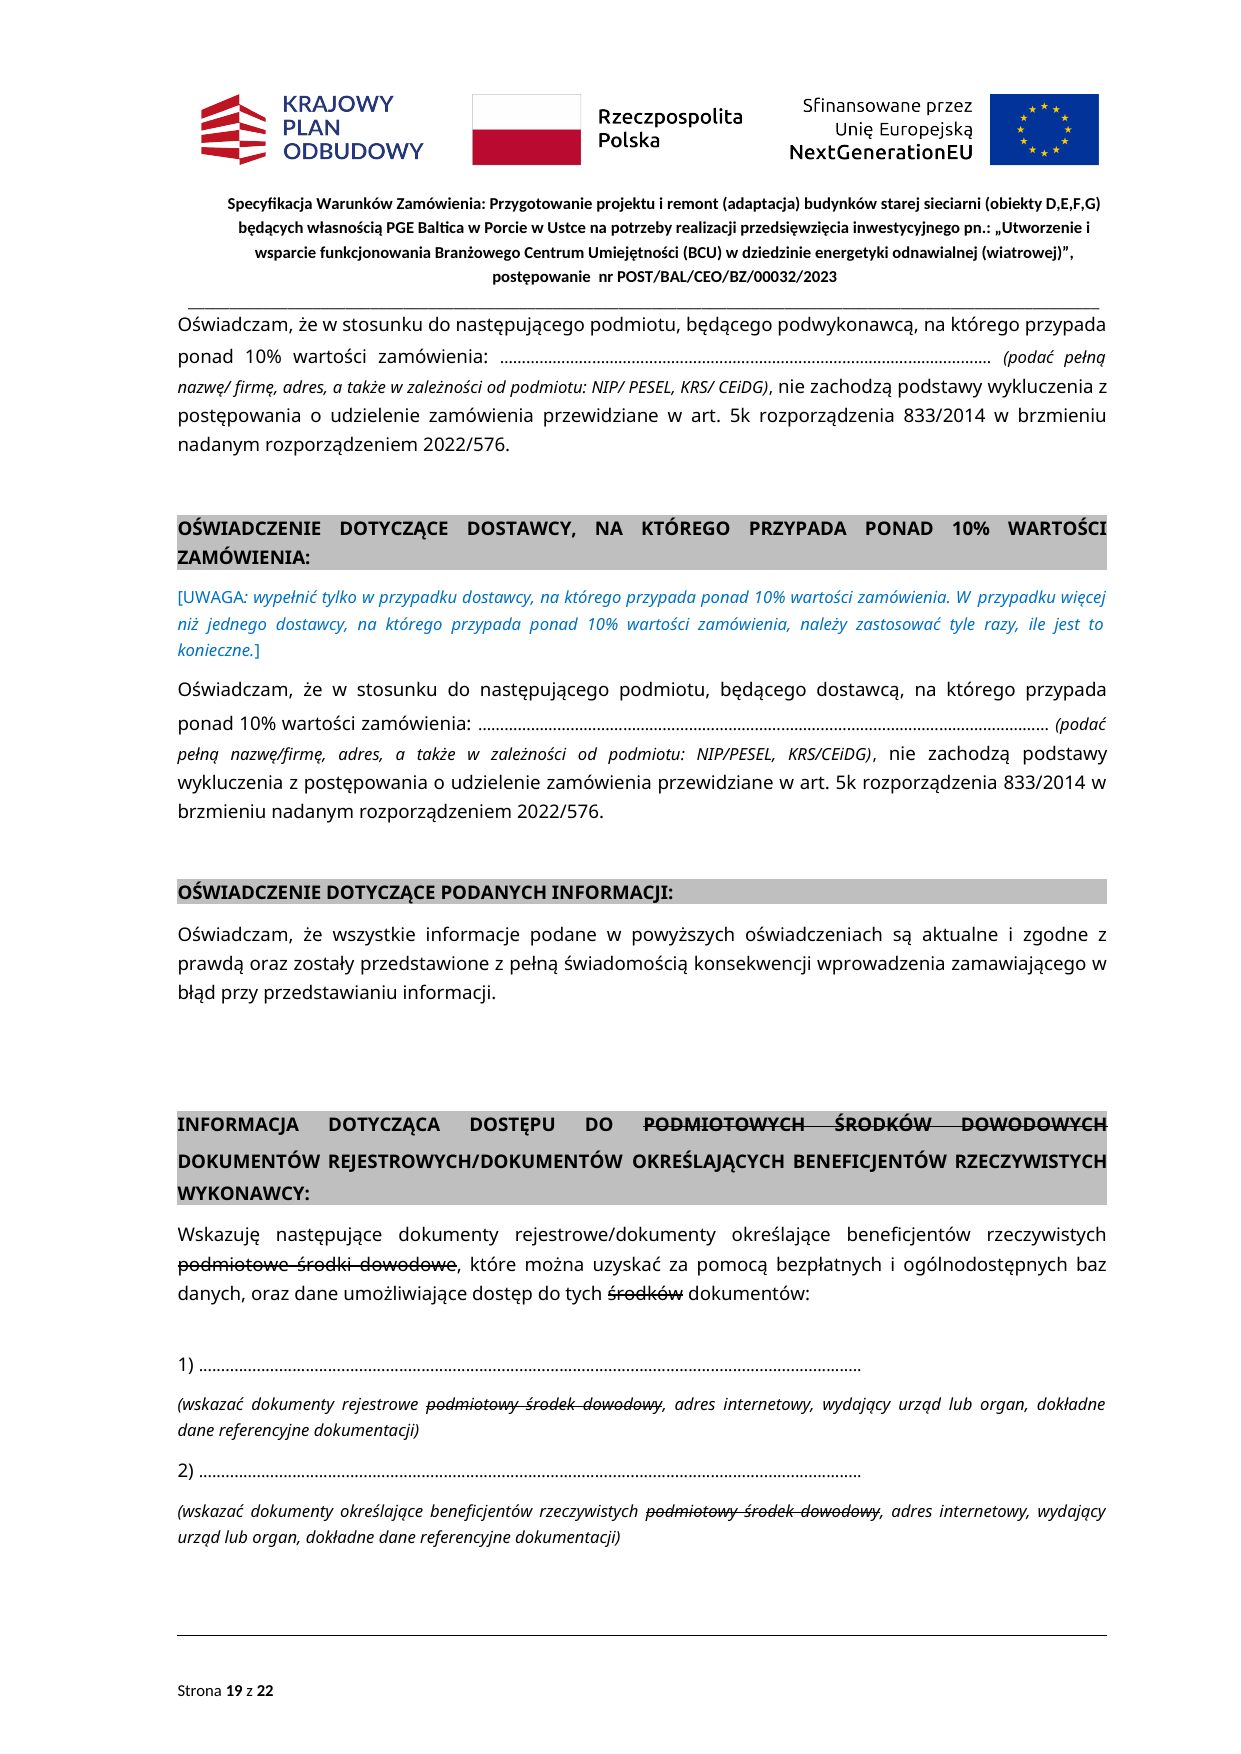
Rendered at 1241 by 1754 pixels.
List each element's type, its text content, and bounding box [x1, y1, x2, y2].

text [UWAGA: wypełnić tylko w przypadku dostawcy, na którego przypada ponad 10% wartości zamówienia. W przypadku więcej niż jednego dostawcy, na którego przypada ponad 10% wartości zamówienia, należy zastosować tyle razy, ile jest to konieczne.] [177, 586, 1107, 661]
text OŚWIADCZENIE DOTYCZĄCE DOSTAWCY, NA KTÓREGO PRZYPADA PONAD 10% WARTOŚCI ZAMÓWIENIA: [177, 515, 1107, 570]
text INFORMACJA DOTYCZĄCA DOSTĘPU DO PODMIOTOWYCH ŚRODKÓW DOWODOWYCH DOKUMENTÓW REJESTROWYCH/DOKUMENTÓW OKREŚLAJĄCYCH BENEFICJENTÓW RZECZYWISTYCH WYKONAWCY: [177, 1111, 1107, 1205]
text Wskazuję następujące dokumenty rejestrowe/dokumenty określające beneficjentów rzeczywistych podmiotowe środki dowodowe, które można uzyskać za pomocą bezpłatnych i ogólnodostępnych baz danych, oraz dane umożliwiające dostęp do tych środków dokumentów: [177, 1222, 1107, 1306]
text Oświadczam, że wszystkie informacje podane w powyższych oświadczeniach są aktualne i zgodne z prawdą oraz zostały przedstawione z pełną świadomością konsekwencji wprowadzenia zamawiającego w błąd przy przedstawianiu informacji. [177, 921, 1107, 1005]
text 2) ..................................................................................................................................................... [177, 1457, 1107, 1483]
text (wskazać dokumenty określające beneficjentów rzeczywistych podmiotowy środek dowodowy, adres internetowy, wydający urząd lub organ, dokładne dane referencyjne dokumentacji) [177, 1499, 1107, 1548]
text Oświadczam, że w stosunku do następującego podmiotu, będącego dostawcą, na którego przypada ponad 10% wartości zamówienia: ……………………………………………………………………………………………….………..….…… (podać pełną nazwę/firmę, adres, a także w zależności od podmiotu: NIP/PESEL, KRS/CEiDG), nie zachodzą podstawy wykluczenia z postępowania o udzielenie zamówienia przewidziane w art. 5k rozporządzenia 833/2014 w brzmieniu nadanym rozporządzeniem 2022/576. [177, 677, 1107, 824]
text OŚWIADCZENIE DOTYCZĄCE PODANYCH INFORMACJI: [177, 879, 1107, 904]
text (wskazać dokumenty rejestrowe podmiotowy środek dowodowy, adres internetowy, wydający urząd lub organ, dokładne dane referencyjne dokumentacji) [177, 1393, 1107, 1442]
text 1) ..................................................................................................................................................... [177, 1322, 1107, 1377]
text Oświadczam, że w stosunku do następującego podmiotu, będącego podwykonawcą, na którego przypada ponad 10% wartości zamówienia: ……………………………………………………………………………………………….… (podać pełną nazwę/ firmę, adres, a także w zależności od podmiotu: NIP/ PESEL, KRS/ CEiDG), nie zachodzą podstawy wykluczenia z postępowania o udzielenie zamówienia przewidziane w art. 5k rozporządzenia 833/2014 w brzmieniu nadanym rozporządzeniem 2022/576. [177, 311, 1107, 457]
picture [177, 70, 1123, 189]
